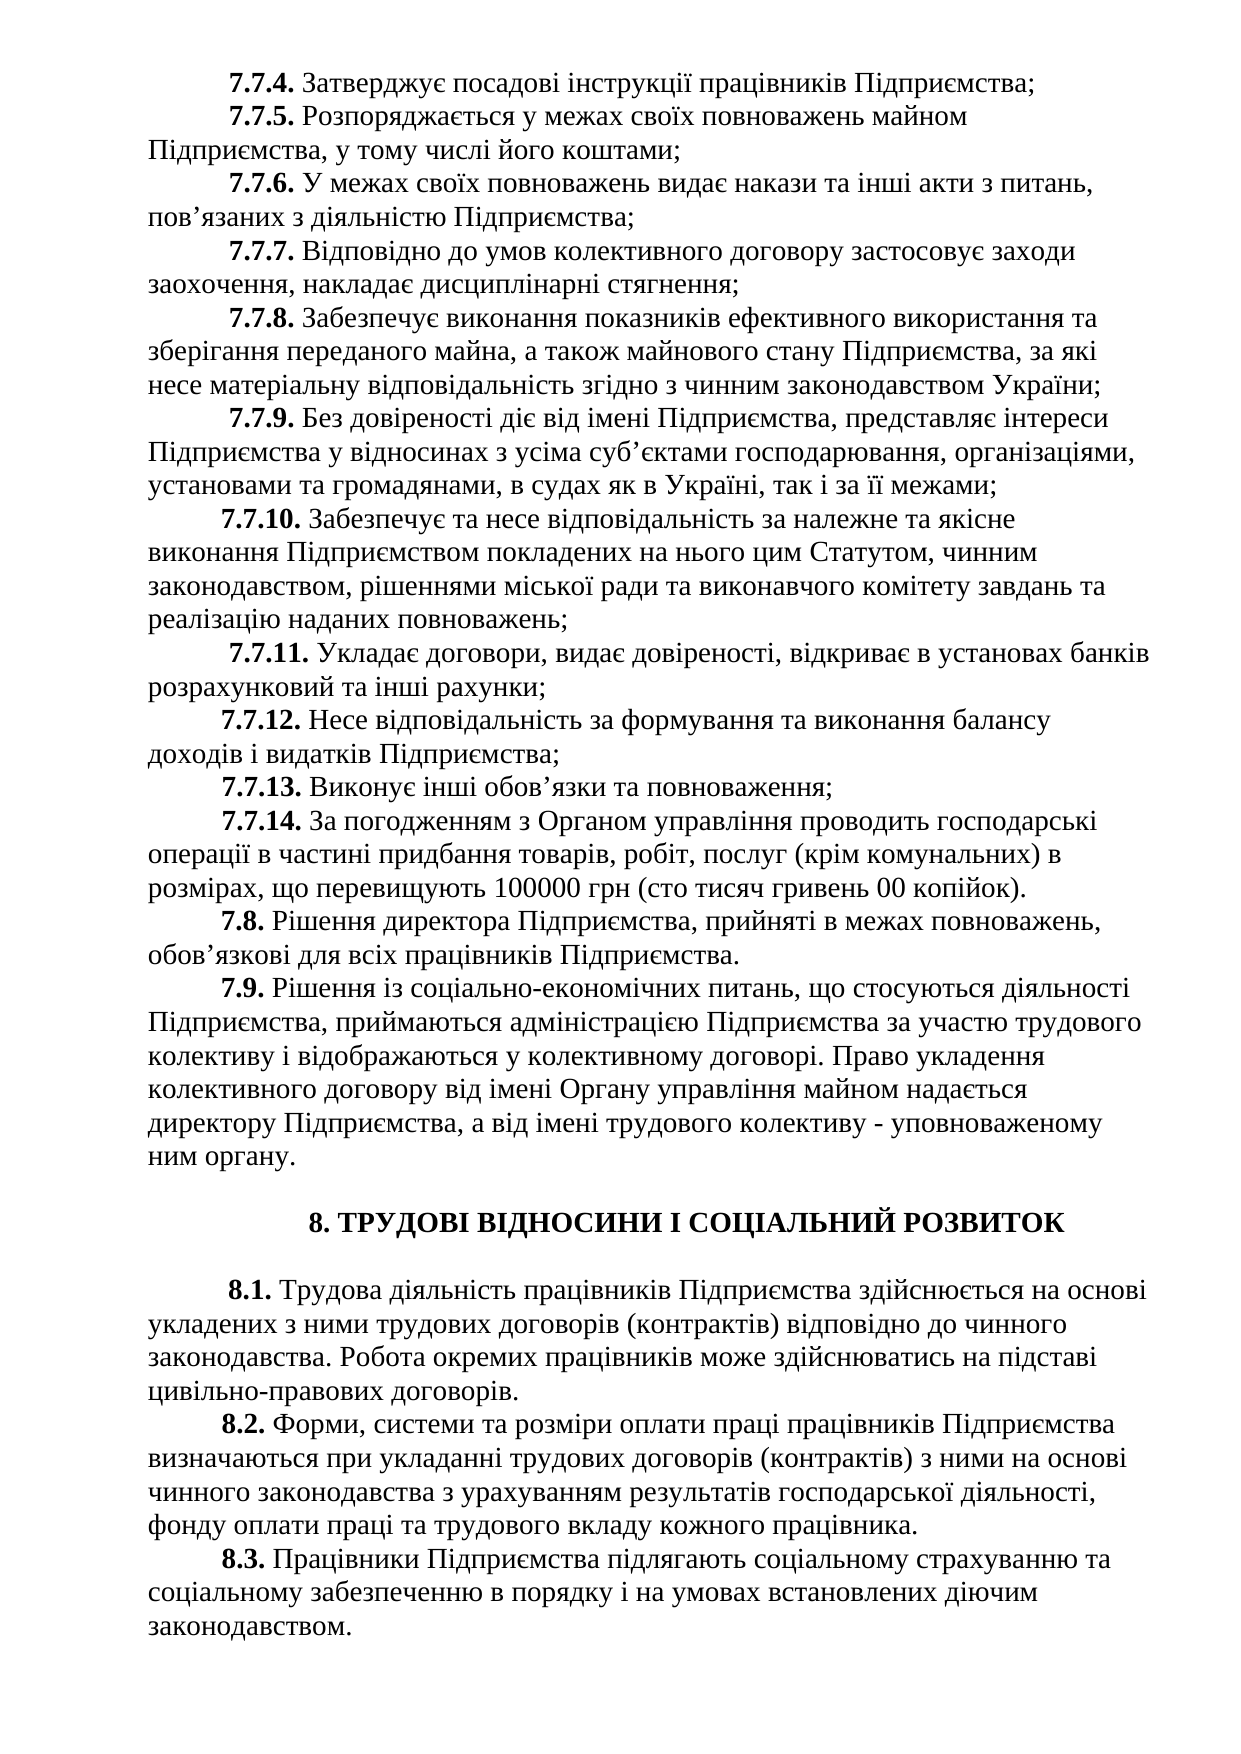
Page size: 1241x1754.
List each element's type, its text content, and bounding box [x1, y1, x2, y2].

text 7.7.11. Укладає договори, видає довіреності, відкриває в установах банків розрахунковий та інші рахунки; [148, 635, 1152, 702]
text 7.7.7. Відповідно до умов колективного договору застосовує заходи заохочення, накладає дисциплінарні стягнення; [148, 233, 1152, 300]
text 7.9. Рішення із соціально-економічних питань, що стосуються діяльності Підприємства, приймаються адміністрацією Підприємства за участю трудового колективу і відображаються у колективному договорі. Право укладення колективного договору від імені Органу управління майном надається директору Підприємства, а від імені трудового колективу - уповноваженому ним органу. [148, 971, 1152, 1172]
text 8. ТРУДОВІ ВІДНОСИНИ І СОЦІАЛЬНИЙ РОЗВИТОК [148, 1205, 1152, 1239]
text 7.7.8. Забезпечує виконання показників ефективного використання та зберігання переданого майна, а також майнового стану Підприємства, за які несе матеріальну відповідальність згідно з чинним законодавством України; [148, 300, 1152, 400]
text 7.7.13. Виконує інші обов’язки та повноваження; [148, 769, 1152, 803]
text 7.7.12. Несе відповідальність за формування та виконання балансу доходів і видатків Підприємства; [148, 702, 1152, 769]
text 7.7.5. Розпоряджається у межах своїх повноважень майном Підприємства, у тому числі його коштами; [148, 98, 1152, 166]
text 8.1. Трудова діяльність працівників Підприємства здійснюється на основі укладених з ними трудових договорів (контрактів) відповідно до чинного законодавства. Робота окремих працівників може здійснюватись на підставі цивільно-правових договорів. [148, 1272, 1152, 1407]
text 7.7.14. За погодженням з Органом управління проводить господарські операції в частині придбання товарів, робіт, послуг (крім комунальних) в розмірах, що перевищують 100000 грн (сто тисяч гривень 00 копійок). [148, 803, 1152, 903]
text 7.7.10. Забезпечує та несе відповідальність за належне та якісне виконання Підприємством покладених на нього цим Статутом, чинним законодавством, рішеннями міської ради та виконавчого комітету завдань та реалізацію наданих повноважень; [148, 501, 1152, 635]
text 8.3. Працівники Підприємства підлягають соціальному страхуванню та соціальному забезпеченню в порядку і на умовах встановлених діючим законодавством. [148, 1541, 1152, 1641]
text 7.7.6. У межах своїх повноважень видає накази та інші акти з питань, пов’язаних з діяльністю Підприємства; [148, 166, 1152, 233]
text 7.7.9. Без довіреності діє вiд імені Підприємства, представляє інтереси Підприємства у відносинах з усіма суб’єктами господарювання, організаціями, установами та громадянами, в судах як в Україні, так i за її межами; [148, 400, 1152, 501]
text 7.7.4. Затверджує посадові інструкції працівників Підприємства; [148, 65, 1152, 98]
text 8.2. Форми, системи та розміри оплати праці працівників Підприємства визначаються при укладанні трудових договорів (контрактів) з ними на основі чинного законодавства з урахуванням результатів господарської діяльності, фонду оплати праці та трудового вкладу кожного працівника. [148, 1407, 1152, 1541]
text 7.8. Рішення директора Підприємства, прийняті в межах повноважень, обов’язкові для всіх працівників Підприємства. [148, 903, 1152, 971]
